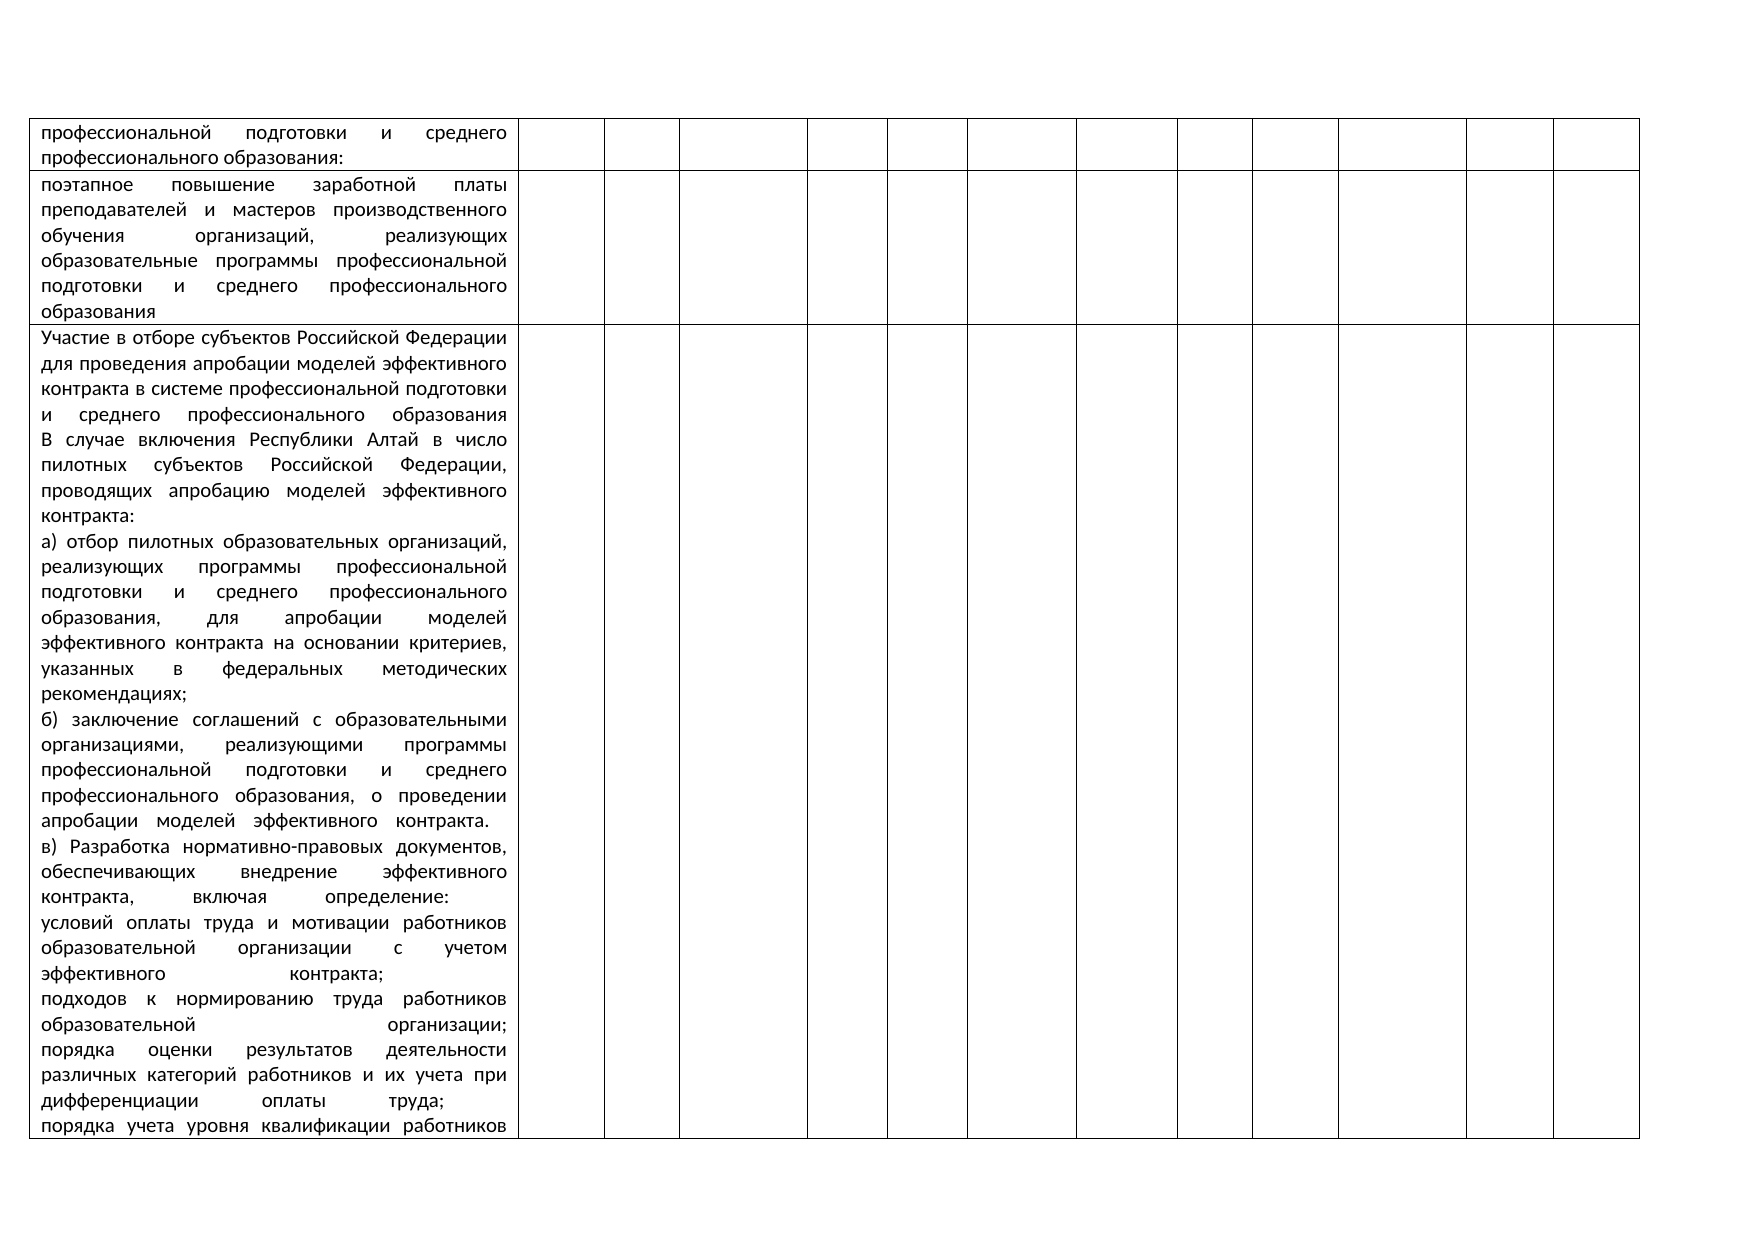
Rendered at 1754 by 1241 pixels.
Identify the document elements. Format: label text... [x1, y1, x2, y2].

table_cell [888, 171, 967, 323]
table_cell [680, 171, 807, 323]
table_cell [1178, 119, 1252, 170]
table_cell [1554, 171, 1639, 323]
table_cell [1339, 325, 1466, 1138]
table_cell [1467, 171, 1553, 323]
table_cell [1467, 119, 1553, 170]
table_cell [1178, 325, 1252, 1138]
table_cell [1339, 119, 1466, 170]
table_cell [808, 171, 887, 323]
table_cell [888, 119, 967, 170]
table_cell [605, 325, 679, 1138]
table_cell [888, 325, 967, 1138]
table_cell [519, 325, 604, 1138]
table_cell [605, 119, 679, 170]
table_cell [808, 325, 887, 1138]
table_cell [1253, 171, 1338, 323]
table_cell [968, 171, 1076, 323]
table_cell [968, 119, 1076, 170]
table_cell [1339, 171, 1466, 323]
table_cell [1077, 325, 1177, 1138]
table_cell [1554, 119, 1639, 170]
table_cell [1554, 325, 1639, 1138]
table_cell [519, 171, 604, 323]
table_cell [30, 325, 518, 1138]
table_cell [605, 171, 679, 323]
table_cell [808, 119, 887, 170]
table_cell [1467, 325, 1553, 1138]
table_cell [680, 325, 807, 1138]
table_cell [968, 325, 1076, 1138]
table_cell [1077, 119, 1177, 170]
table_cell [1077, 171, 1177, 323]
table_cell поэтапное повышение заработной платы преподавателей и мастеров производственного обучения организаций, реализующих образовательные программы профессиональной подготовки и среднего профессионального образования [30, 171, 518, 323]
table_cell [680, 119, 807, 170]
table_cell [1178, 171, 1252, 323]
table_cell [1253, 119, 1338, 170]
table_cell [30, 119, 518, 170]
table_cell [1253, 325, 1338, 1138]
table_cell [519, 119, 604, 170]
